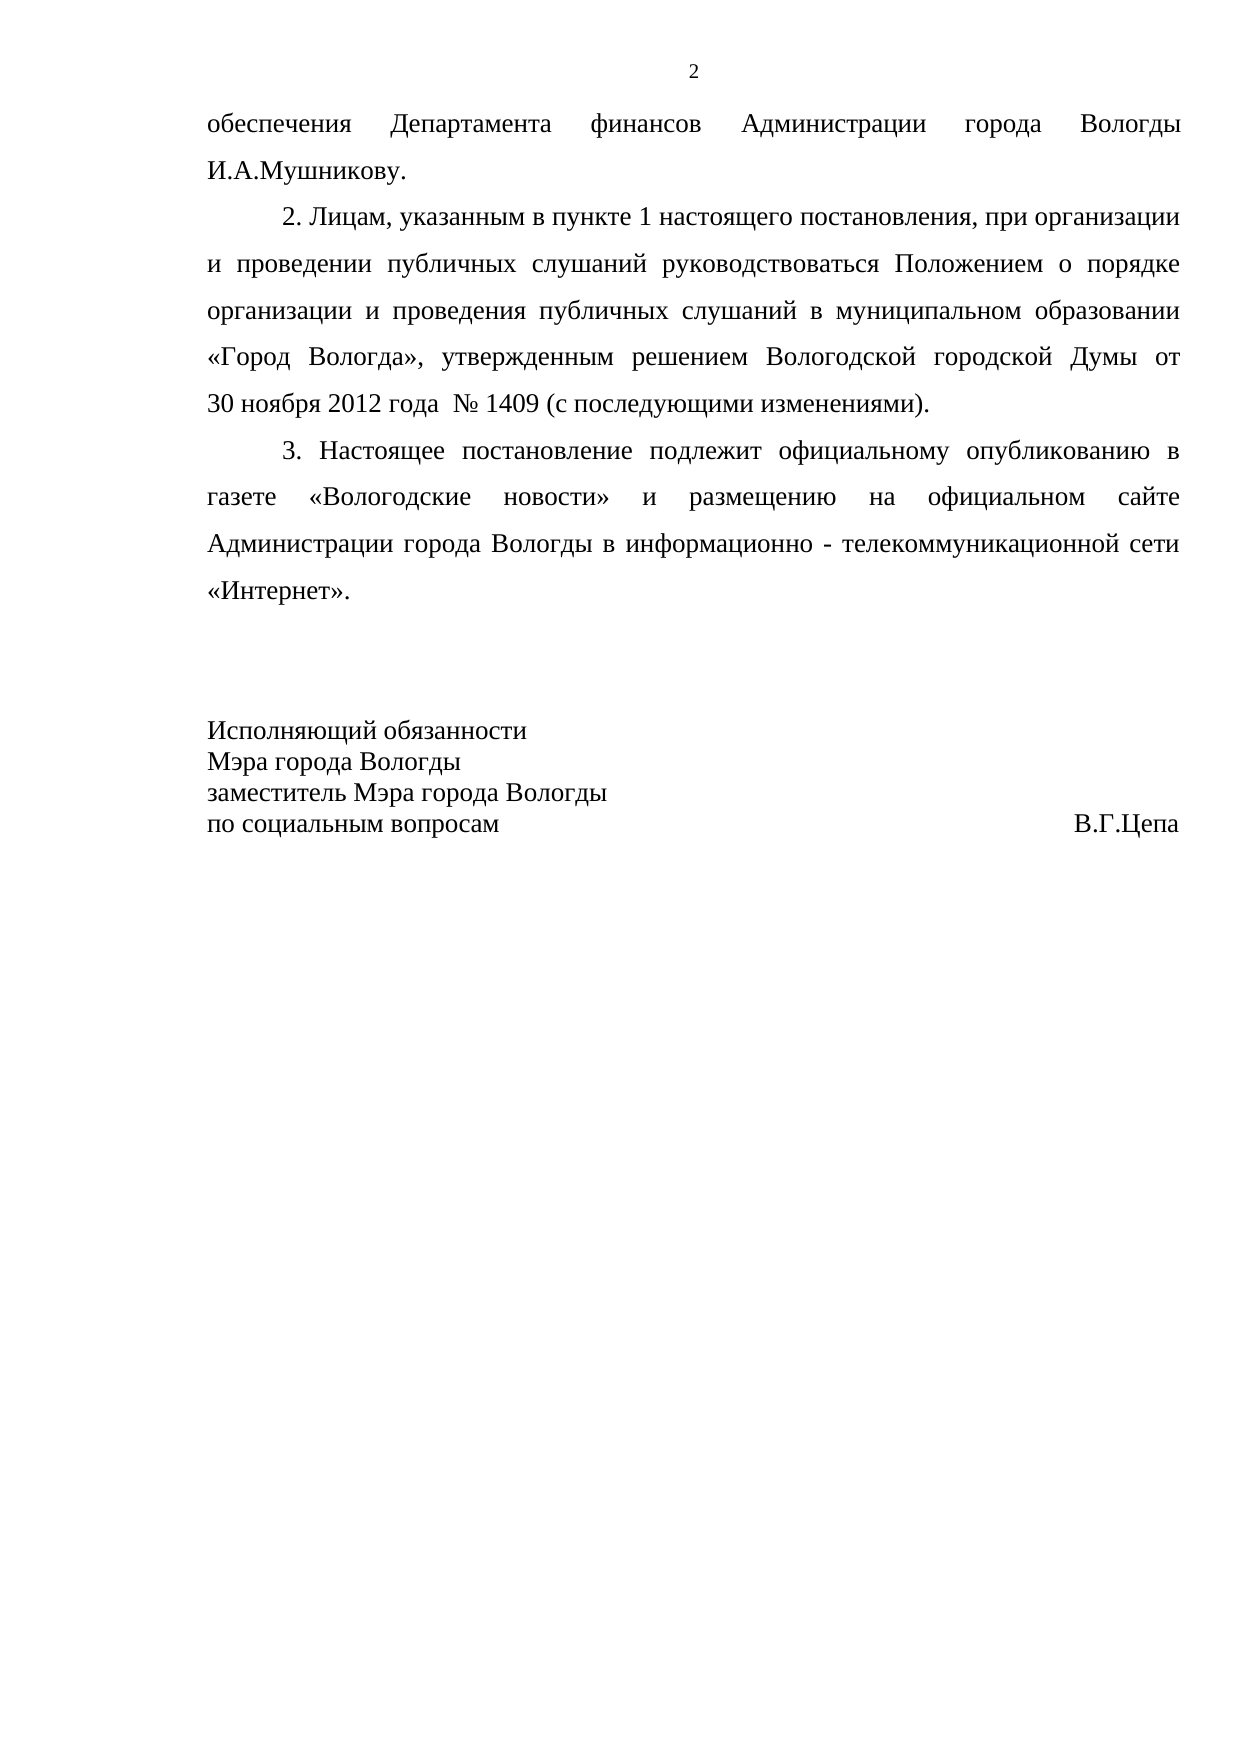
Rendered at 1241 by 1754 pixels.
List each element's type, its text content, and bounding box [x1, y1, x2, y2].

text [207, 107, 1181, 185]
text Мэра города Вологды [207, 745, 1181, 776]
text по социальным вопросам В.Г.Цепа [207, 807, 1181, 838]
text 2. Лицам, указанным в пункте 1 настоящего постановления, при организации и проведении публичных слушаний руководствоваться Положением о порядке организации и проведения публичных слушаний в муниципальном образовании «Город Вологда», утвержденным решением Вологодской городской Думы от 30 ноября 2012 года № 1409 (с последующими изменениями). [207, 201, 1181, 418]
text заместитель Мэра города Вологды [207, 776, 1181, 807]
text Исполняющий обязанности [207, 714, 1181, 745]
text 3. Настоящее постановление подлежит официальному опубликованию в газете «Вологодские новости» и размещению на официальном сайте Администрации города Вологды в информационно - телекоммуникационной сети «Интернет». [207, 434, 1181, 605]
